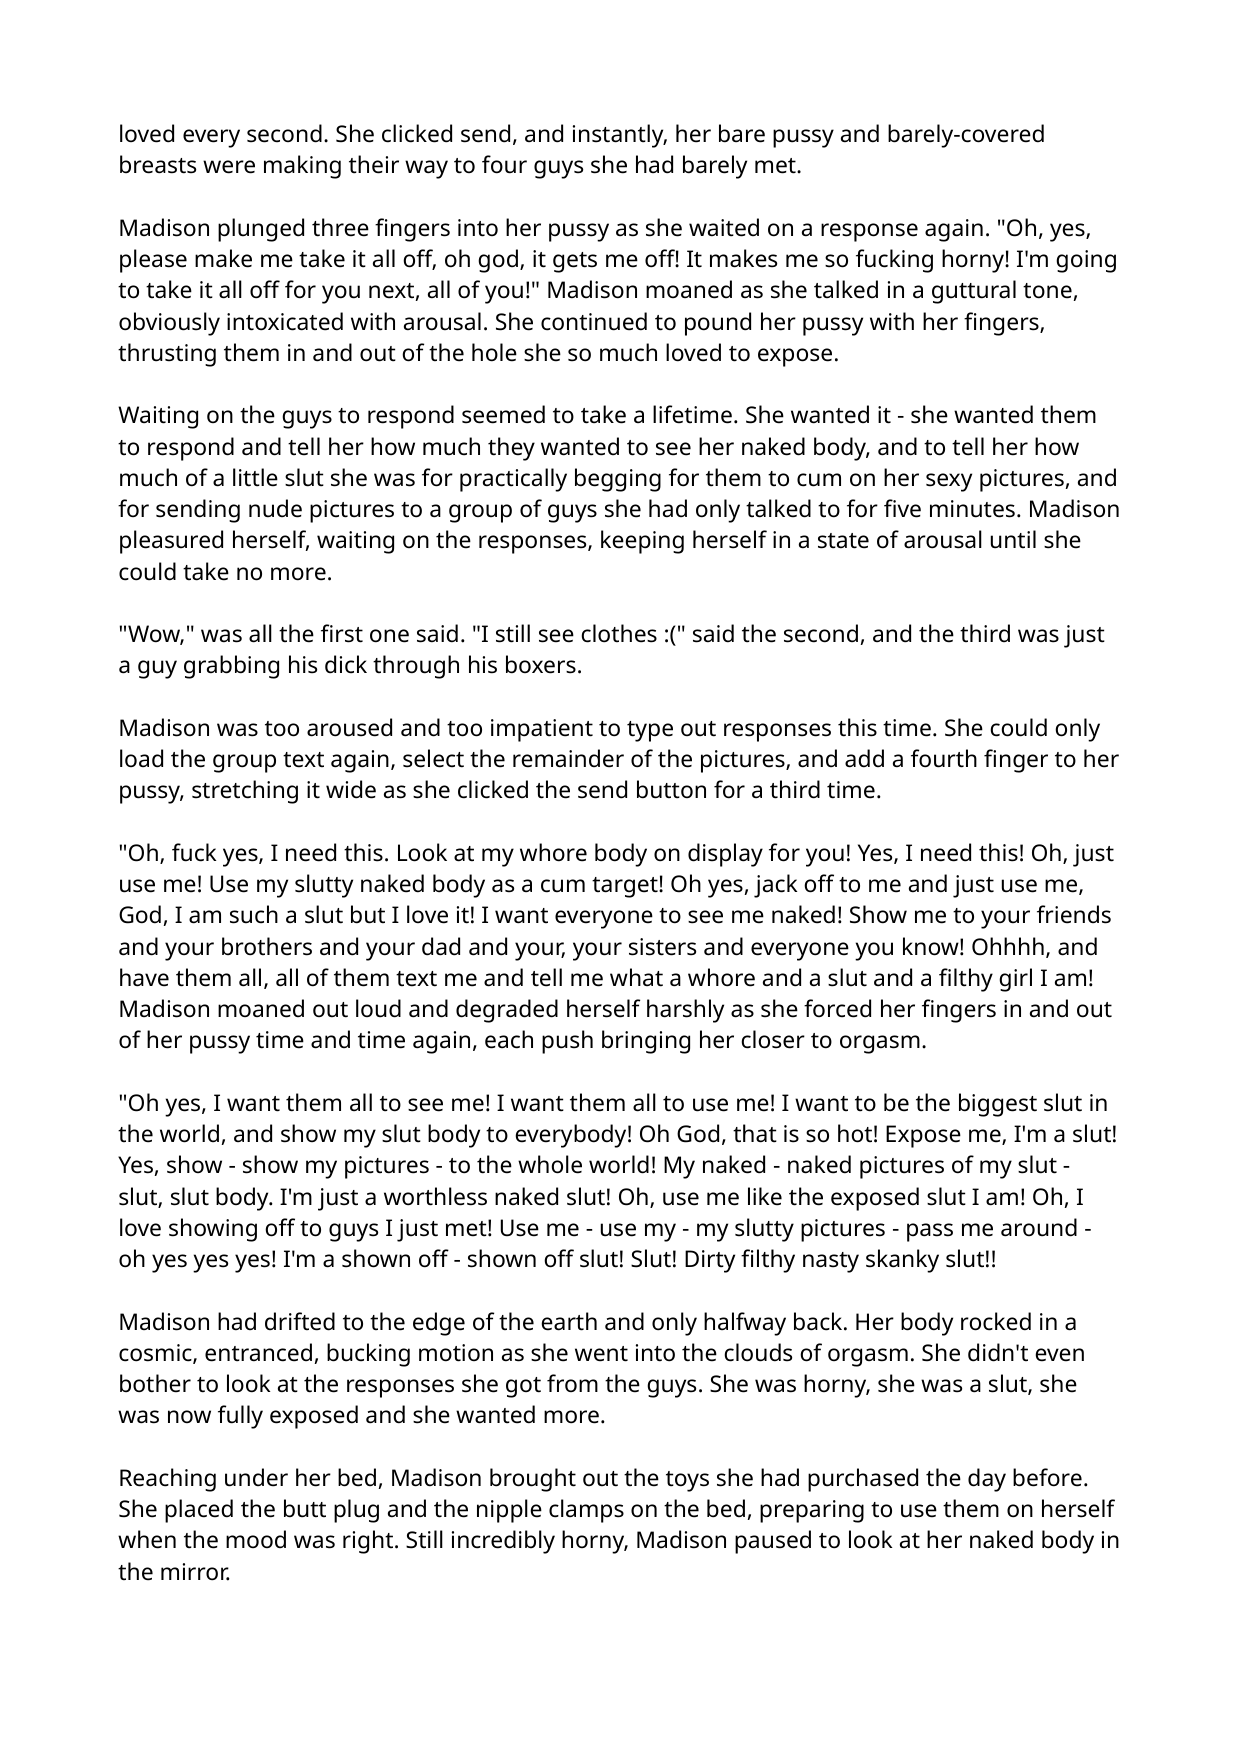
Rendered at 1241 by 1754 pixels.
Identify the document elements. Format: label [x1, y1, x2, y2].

text [118, 118, 1122, 1618]
